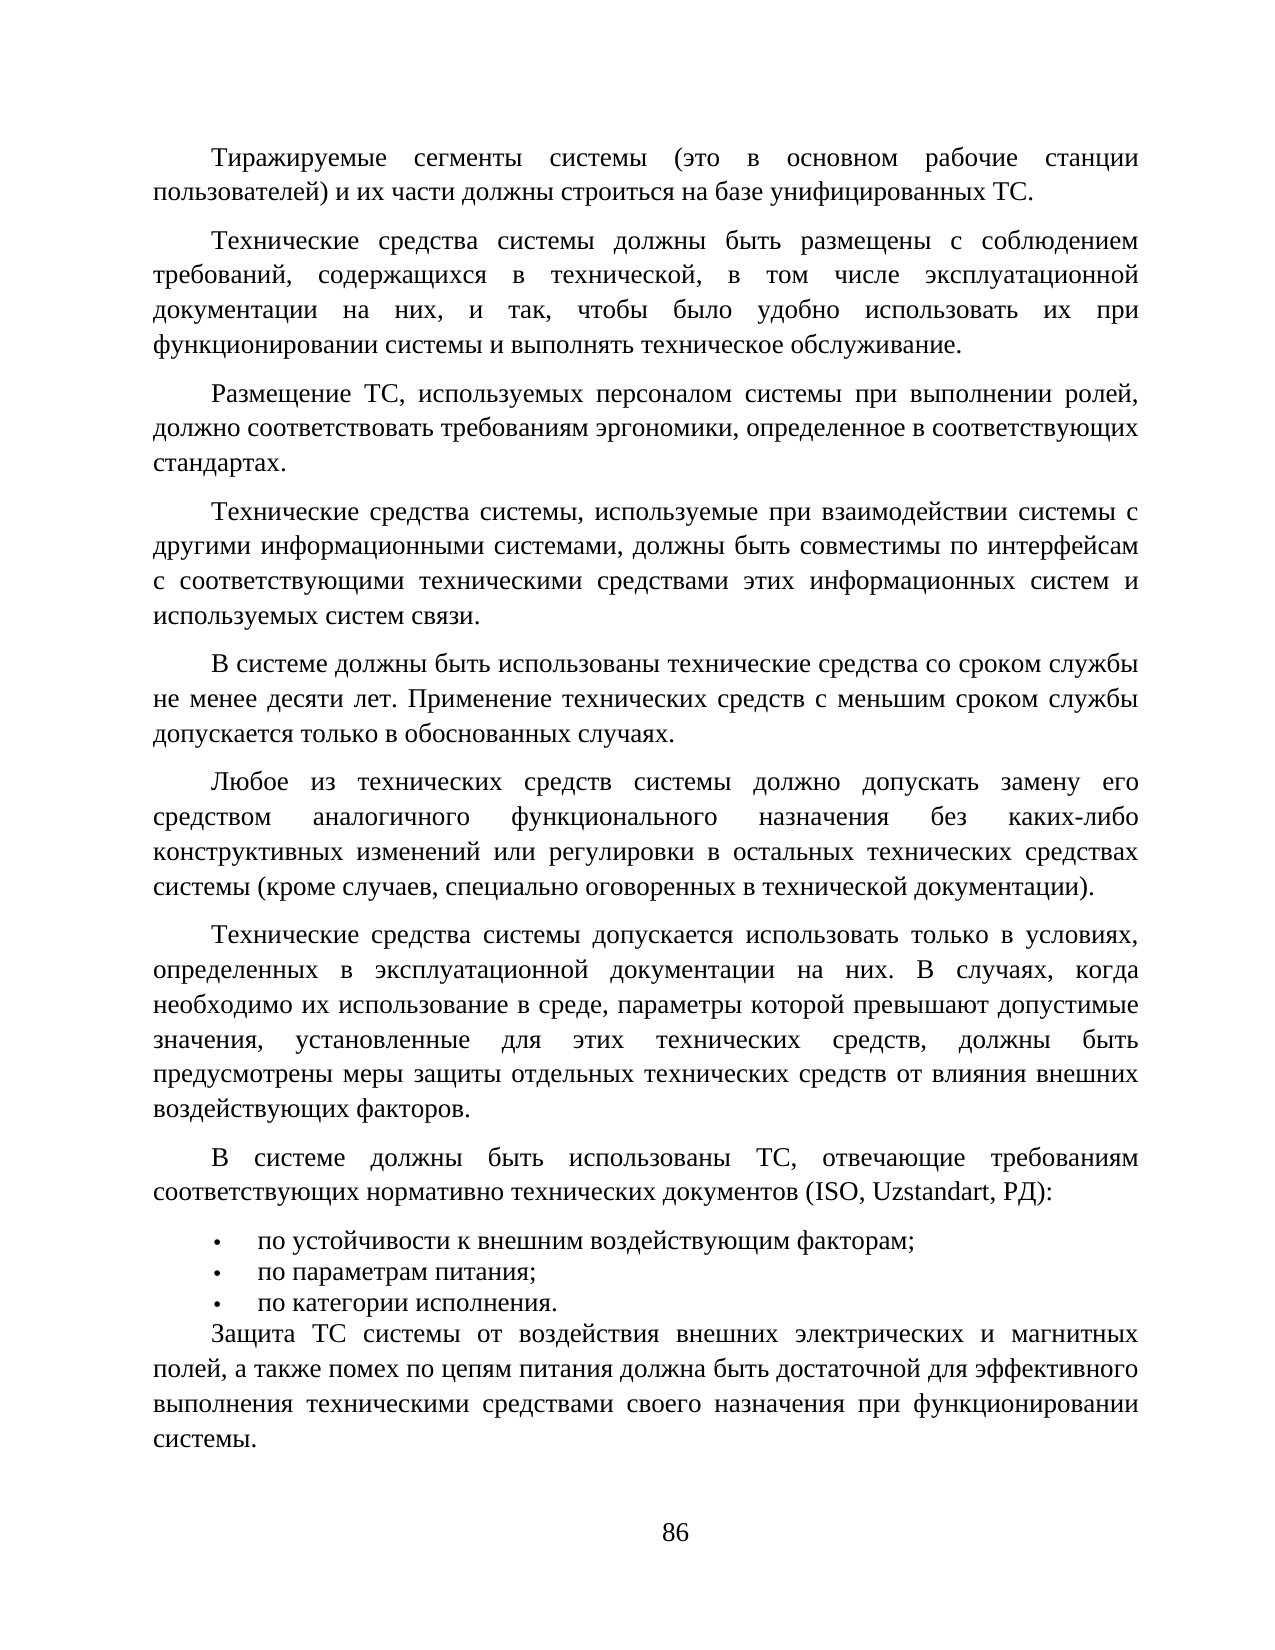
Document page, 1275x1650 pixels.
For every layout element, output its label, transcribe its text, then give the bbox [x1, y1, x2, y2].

text Технические средства системы должны быть размещены с соблюдением требований, содержащихся в технической, в том числе эксплуатационной документации на них, и так, чтобы было удобно использовать их при функционировании системы и выполнять техническое обслуживание. [153, 224, 1140, 359]
text Тиражируемые сегменты системы (это в основном рабочие станции пользователей) и их части должны строиться на базе унифицированных ТС. [153, 141, 1140, 207]
list по устойчивости к внешним воздействующим факторам; [213, 1224, 1140, 1255]
text В системе должны быть использованы технические средства со сроком службы не менее десяти лет. Применение технических средств с меньшим сроком службы допускается только в обоснованных случаях. [153, 647, 1140, 748]
list по параметрам питания; [213, 1255, 1140, 1286]
text Технические средства системы допускается использовать только в условиях, определенных в эксплуатационной документации на них. В случаях, когда необходимо их использование в среде, параметры которой превышают допустимые значения, установленные для этих технических средств, должны быть предусмотрены меры защиты отдельных технических средств от влияния внешних воздействующих факторов. [153, 918, 1140, 1123]
text Защита ТС системы от воздействия внешних электрических и магнитных полей, а также помех по цепям питания должна быть достаточной для эффективного выполнения техническими средствами своего назначения при функционировании системы. [153, 1317, 1140, 1453]
text Технические средства системы, используемые при взаимодействии системы с другими информационными системами, должны быть совместимы по интерфейсам с соответствующими техническими средствами этих информационных систем и используемых систем связи. [153, 495, 1140, 630]
text Размещение ТС, используемых персоналом системы при выполнении ролей, должно соответствовать требованиям эргономики, определенное в соответствующих стандартах. [153, 377, 1140, 477]
list по категории исполнения. [213, 1286, 1140, 1317]
text Любое из технических средств системы должно допускать замену его средством аналогичного функционального назначения без каких-либо конструктивных изменений или регулировки в остальных технических средствах системы (кроме случаев, специально оговоренных в технической документации). [153, 766, 1140, 901]
text В системе должны быть использованы ТС, отвечающие требованиям соответствующих нормативно технических документов (ISO, Uzstandart, РД): [153, 1141, 1140, 1207]
